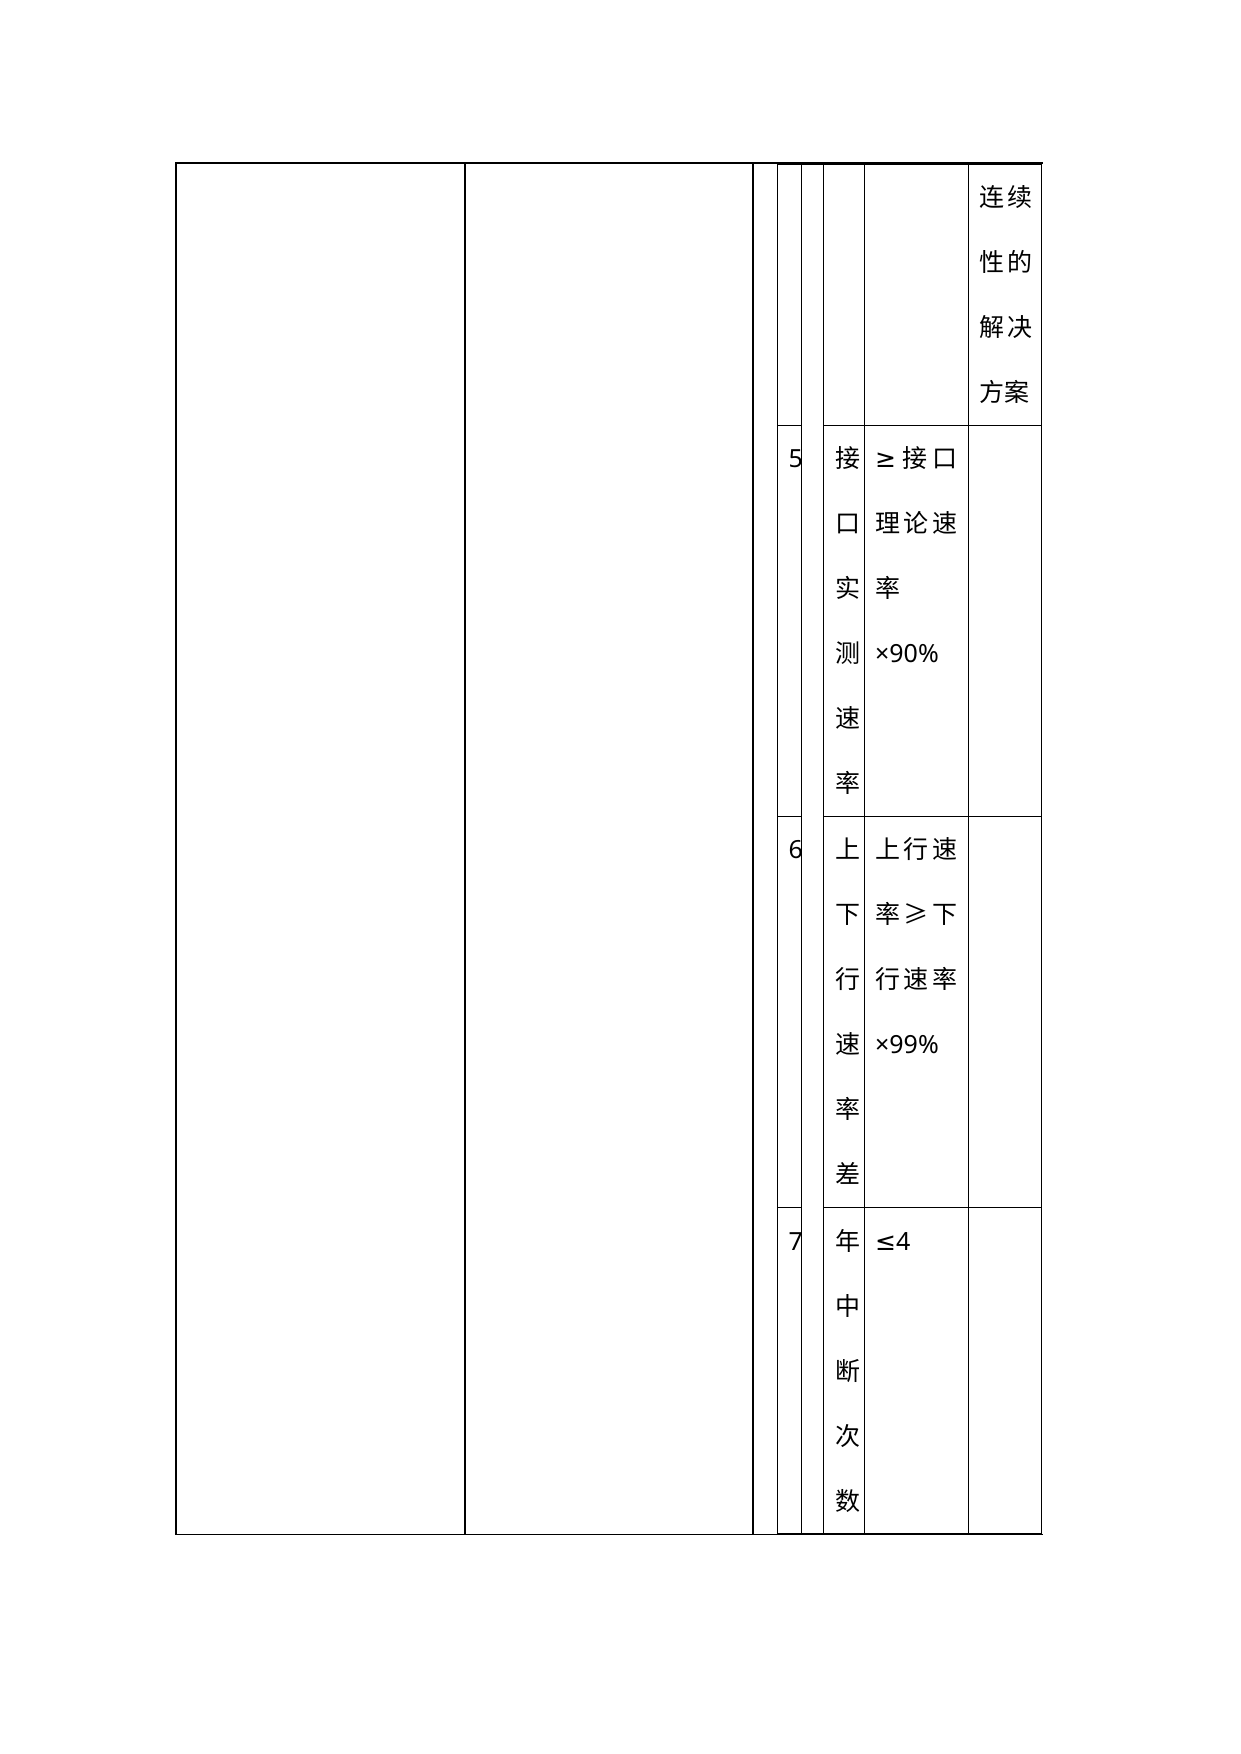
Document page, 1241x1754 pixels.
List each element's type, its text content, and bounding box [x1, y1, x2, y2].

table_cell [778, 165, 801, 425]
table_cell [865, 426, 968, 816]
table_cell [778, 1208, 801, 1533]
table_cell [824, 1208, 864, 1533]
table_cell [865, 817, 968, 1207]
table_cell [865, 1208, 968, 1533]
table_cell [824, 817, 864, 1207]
table_cell 1 [466, 164, 752, 1534]
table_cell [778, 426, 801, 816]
table_cell [177, 164, 464, 1534]
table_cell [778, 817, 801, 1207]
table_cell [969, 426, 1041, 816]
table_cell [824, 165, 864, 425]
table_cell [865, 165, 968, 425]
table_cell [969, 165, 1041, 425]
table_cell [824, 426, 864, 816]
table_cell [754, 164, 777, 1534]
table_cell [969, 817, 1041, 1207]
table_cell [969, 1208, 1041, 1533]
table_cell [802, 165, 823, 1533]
